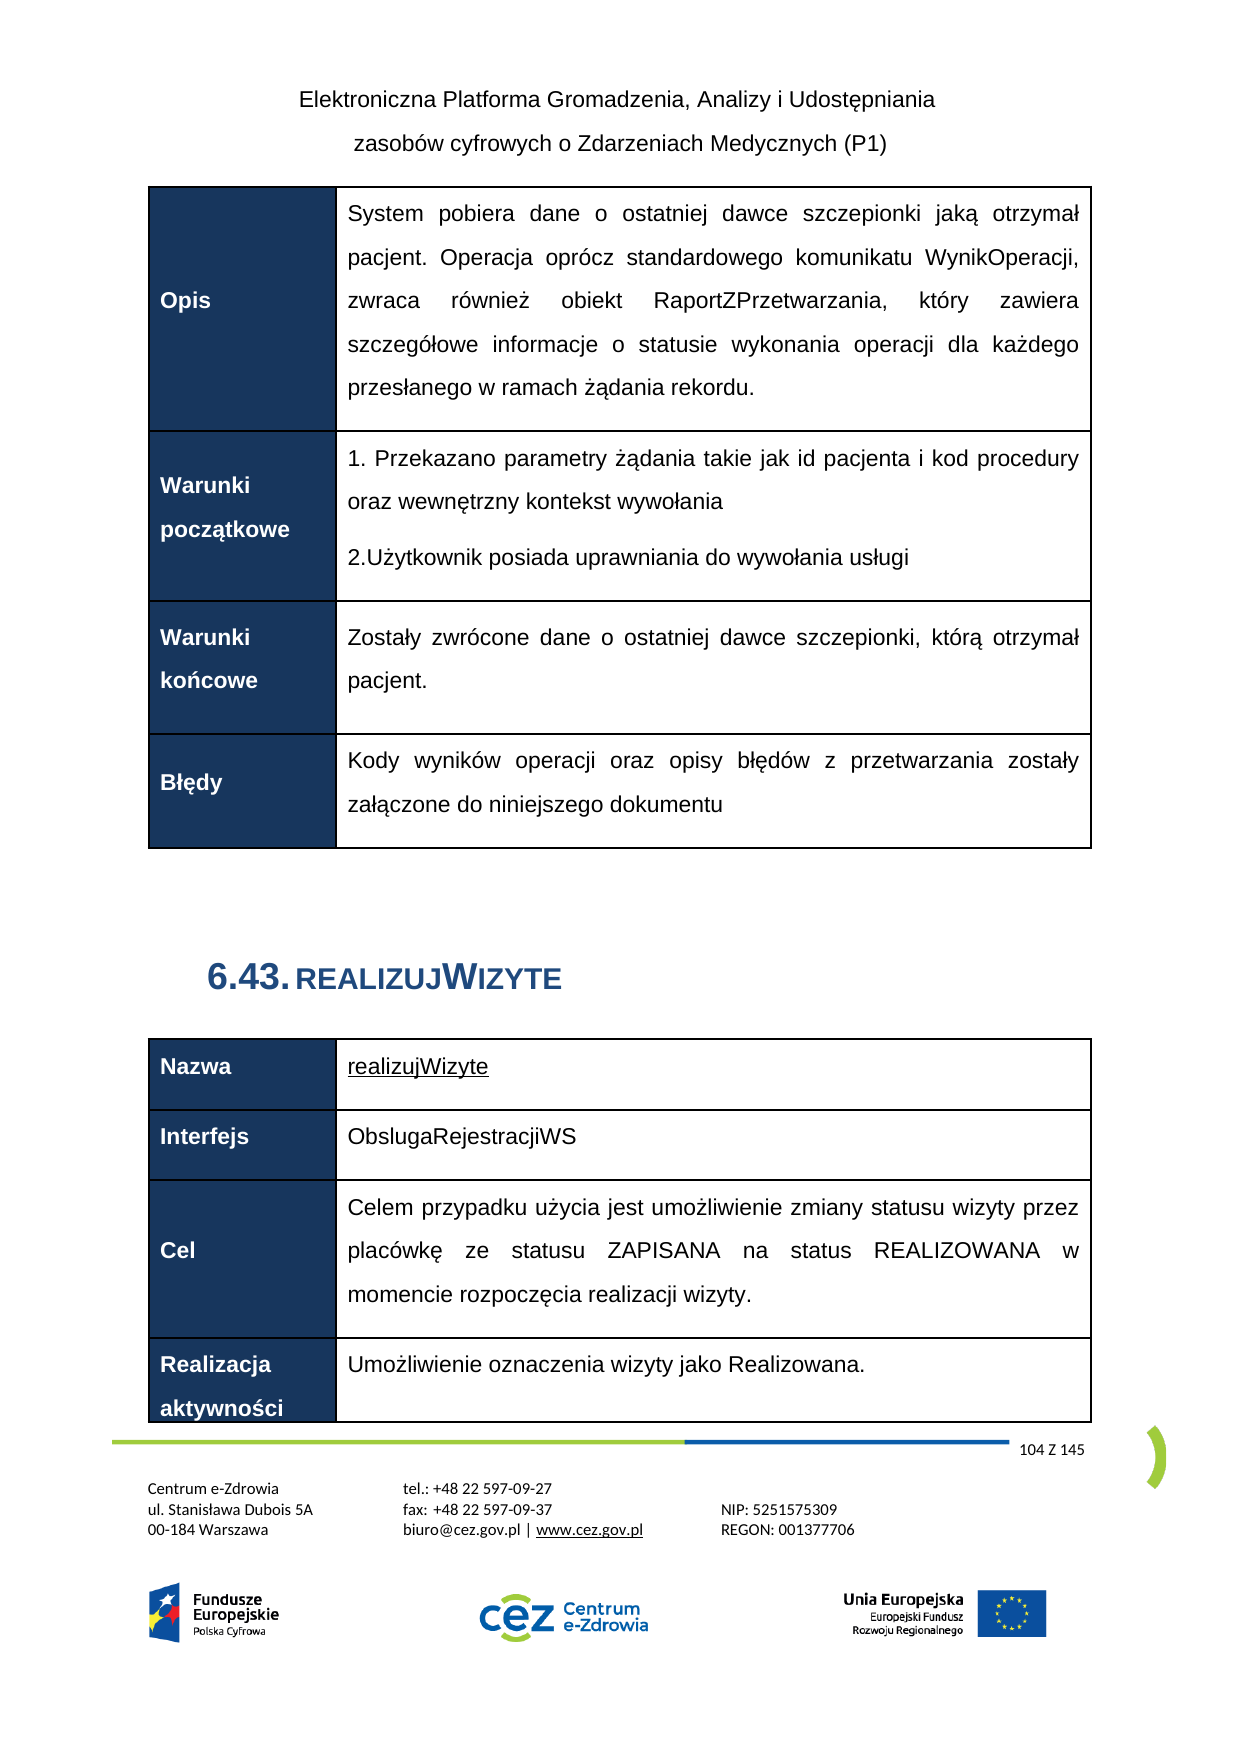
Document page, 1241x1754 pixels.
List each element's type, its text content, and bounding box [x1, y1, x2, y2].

table_cell Błędy [150, 735, 335, 847]
picture [477, 1594, 649, 1642]
picture [1146, 1425, 1167, 1489]
table_cell System pobiera dane o ostatniej dawce szczepionki jaką otrzymał pacjent. Operacja oprócz standardowego komunikatu WynikOperacji, zwraca również obiekt RaportZPrzetwarzania, który zawiera szczegółowe informacje o statusie wykonania operacji dla każdego przesłanego w ramach żądania rekordu. [337, 188, 1090, 430]
table_cell ObslugaRejestracjiWS [337, 1111, 1090, 1179]
table_cell Realizacja aktywności biznesowej [150, 1339, 335, 1421]
table_cell Cel [150, 1181, 335, 1337]
table_header realizujWizyte [337, 1040, 1090, 1109]
table_cell Opis [150, 188, 335, 430]
table_header Nazwa [150, 1040, 335, 1109]
table_cell Interfejs [150, 1111, 335, 1179]
table_cell Celem przypadku użycia jest umożliwienie zmiany statusu wizyty przez placówkę ze statusu ZAPISANA na status REALIZOWANA w momencie rozpoczęcia realizacji wizyty. [337, 1181, 1090, 1337]
table_cell Zostały zwrócone dane o ostatniej dawce szczepionki, którą otrzymał pacjent. [337, 602, 1090, 733]
table_cell Kody wyników operacji oraz opisy błędów z przetwarzania zostały załączone do niniejszego dokumentu [337, 735, 1090, 847]
table_cell 1. Przekazano parametry żądania takie jak id pacjenta i kod procedury oraz wewnętrzny kontekst wywołania 2.Użytkownik posiada uprawniania do wywołania usługi [337, 432, 1090, 600]
picture [835, 1588, 1055, 1638]
table_cell Warunki końcowe [150, 602, 335, 733]
subtitle realizujWizyte [207, 954, 1093, 998]
picture [142, 1580, 285, 1645]
table_cell Warunki początkowe [150, 432, 335, 600]
table_cell Umożliwienie oznaczenia wizyty jako Realizowana. [337, 1339, 1090, 1421]
